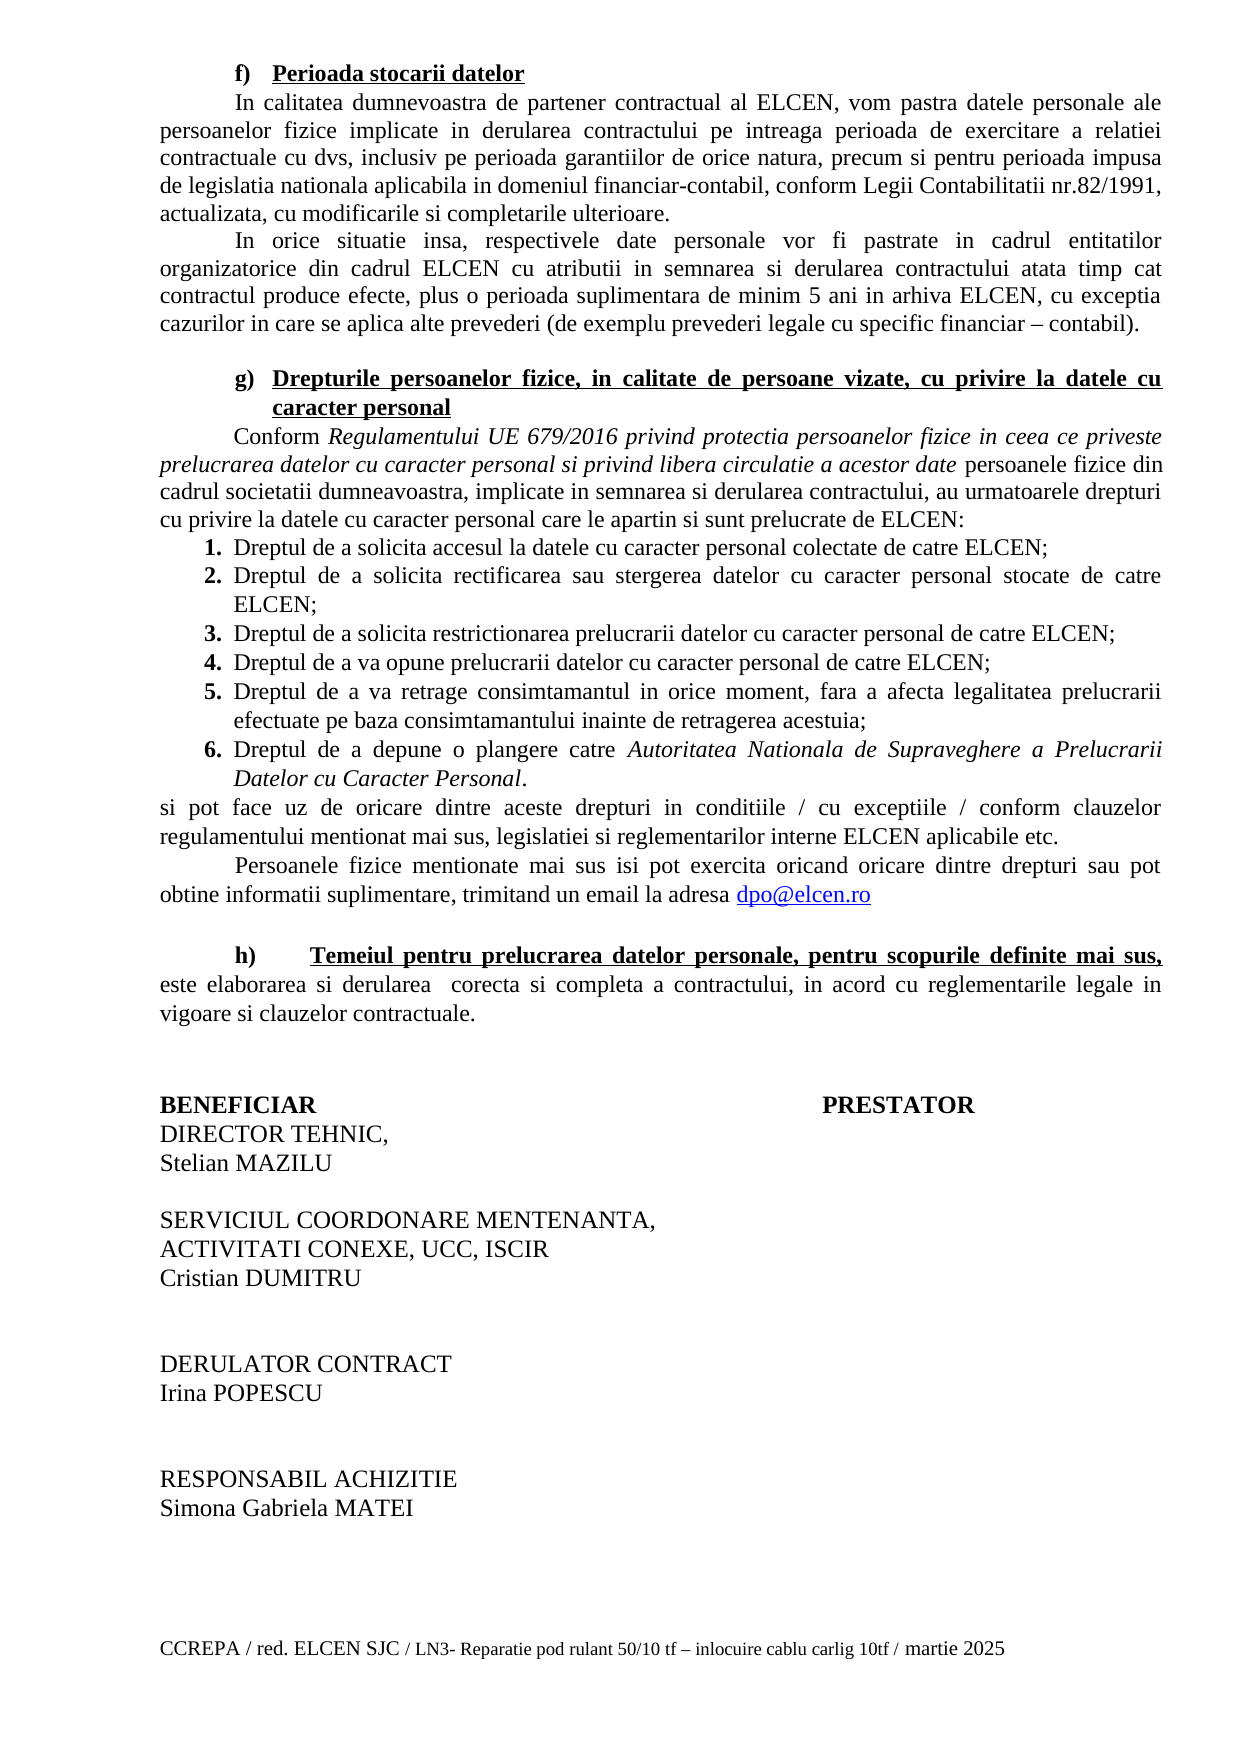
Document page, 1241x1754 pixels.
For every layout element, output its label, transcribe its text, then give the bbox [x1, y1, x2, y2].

list Dreptul de a solicita restrictionarea prelucrarii datelor cu caracter personal de catre ELCEN; [204, 619, 1163, 647]
text Cristian DUMITRU [159, 1263, 1163, 1292]
text BENEFICIAR PRESTATOR [159, 1090, 1163, 1119]
list si pot face uz de oricare dintre aceste drepturi in conditiile / cu exceptiile / conform clauzelor regulamentului mentionat mai sus, legislatiei si reglementarilor interne ELCEN aplicabile etc. [159, 793, 1163, 850]
list Perioada stocarii datelor [234, 59, 1163, 87]
text Irina POPESCU [159, 1378, 1163, 1407]
text DIRECTOR TEHNIC, [159, 1119, 1163, 1148]
list Drepturile persoanelor fizice, in calitate de persoane vizate, cu privire la datele cu caracter personal [234, 364, 1163, 421]
text SERVICIUL COORDONARE MENTENANTA, [159, 1205, 1163, 1234]
text RESPONSABIL ACHIZITIE [159, 1464, 1163, 1493]
text In calitatea dumnevoastra de partener contractual al ELCEN, vom pastra datele personale ale persoanelor fizice implicate in derularea contractului pe intreaga perioada de exercitare a relatiei contractuale cu dvs, inclusiv pe perioada garantiilor de orice natura, precum si pentru perioada impusa de legislatia nationala aplicabila in domeniul financiar-contabil, conform Legii Contabilitatii nr.82/1991, actualizata, cu modificarile si completarile ulterioare. [159, 88, 1163, 226]
text In orice situatie insa, respectivele date personale vor fi pastrate in cadrul entitatilor organizatorice din cadrul ELCEN cu atributii in semnarea si derularea contractului atata timp cat contractul produce efecte, plus o perioada suplimentara de minim 5 ani in arhiva ELCEN, cu exceptia cazurilor in care se aplica alte prevederi (de exemplu prevederi legale cu specific financiar – contabil). [159, 226, 1163, 337]
list Dreptul de a solicita accesul la datele cu caracter personal colectate de catre ELCEN; [204, 533, 1163, 560]
list Temeiul pentru prelucrarea datelor personale, pentru scopurile definite mai sus, este elaborarea si derularea corecta si completa a contractului, in acord cu reglementarile legale in vigoare si clauzelor contractuale. [159, 941, 1163, 1027]
text DERULATOR CONTRACT [159, 1349, 1163, 1378]
list Dreptul de a va opune prelucrarii datelor cu caracter personal de catre ELCEN; [204, 648, 1163, 676]
list Dreptul de a solicita rectificarea sau stergerea datelor cu caracter personal stocate de catre ELCEN; [204, 562, 1163, 618]
text ACTIVITATI CONEXE, UCC, ISCIR [159, 1234, 1163, 1263]
text Persoanele fizice mentionate mai sus isi pot exercita oricand oricare dintre drepturi sau pot obtine informatii suplimentare, trimitand un email la adresa dpo@elcen.ro [159, 851, 1163, 908]
text Stelian MAZILU [159, 1148, 1163, 1177]
list Dreptul de a va retrage consimtamantul in orice moment, fara a afecta legalitatea prelucrarii efectuate pe baza consimtamantului inainte de retragerea acestuia; [204, 677, 1163, 734]
text Conform Regulamentului UE 679/2016 privind protectia persoanelor fizice in ceea ce priveste prelucrarea datelor cu caracter personal si privind libera circulatie a acestor date persoanele fizice din cadrul societatii dumneavoastra, implicate in semnarea si derularea contractului, au urmatoarele drepturi cu privire la datele cu caracter personal care le apartin si sunt prelucrate de ELCEN: [159, 422, 1163, 533]
text Simona Gabriela MATEI [159, 1493, 1163, 1522]
list Dreptul de a depune o plangere catre Autoritatea Nationala de Supraveghere a Prelucrarii Datelor cu Caracter Personal. [204, 735, 1163, 792]
